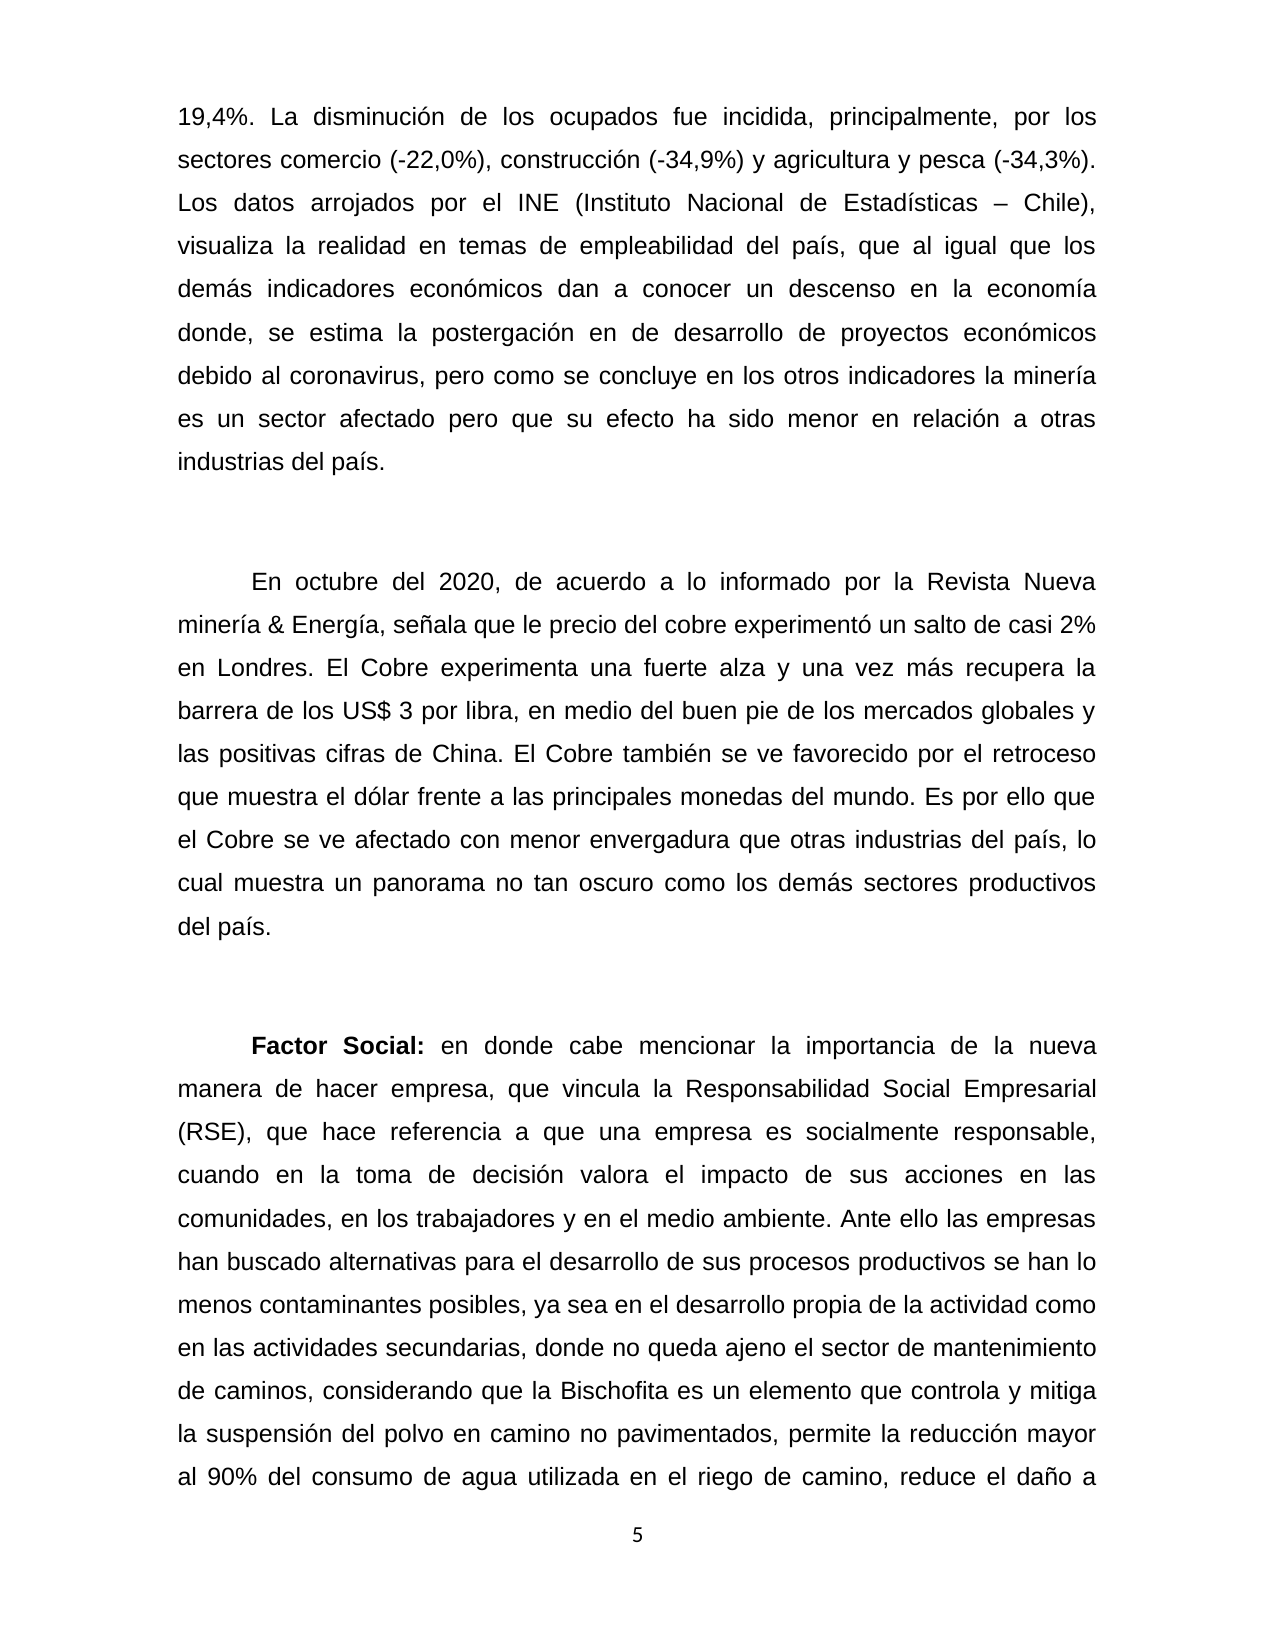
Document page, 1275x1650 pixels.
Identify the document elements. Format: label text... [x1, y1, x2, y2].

text En octubre del 2020, de acuerdo a lo informado por la Revista Nueva minería & Energía, señala que le precio del cobre experimentó un salto de casi 2% en Londres. El Cobre experimenta una fuerte alza y una vez más recupera la barrera de los US$ 3 por libra, en medio del buen pie de los mercados globales y las positivas cifras de China. El Cobre también se ve favorecido por el retroceso que muestra el dólar frente a las principales monedas del mundo. Es por ello que el Cobre se ve afectado con menor envergadura que otras industrias del país, lo cual muestra un panorama no tan oscuro como los demás sectores productivos del país. [177, 566, 1098, 940]
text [177, 102, 1098, 476]
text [177, 1031, 1098, 1491]
